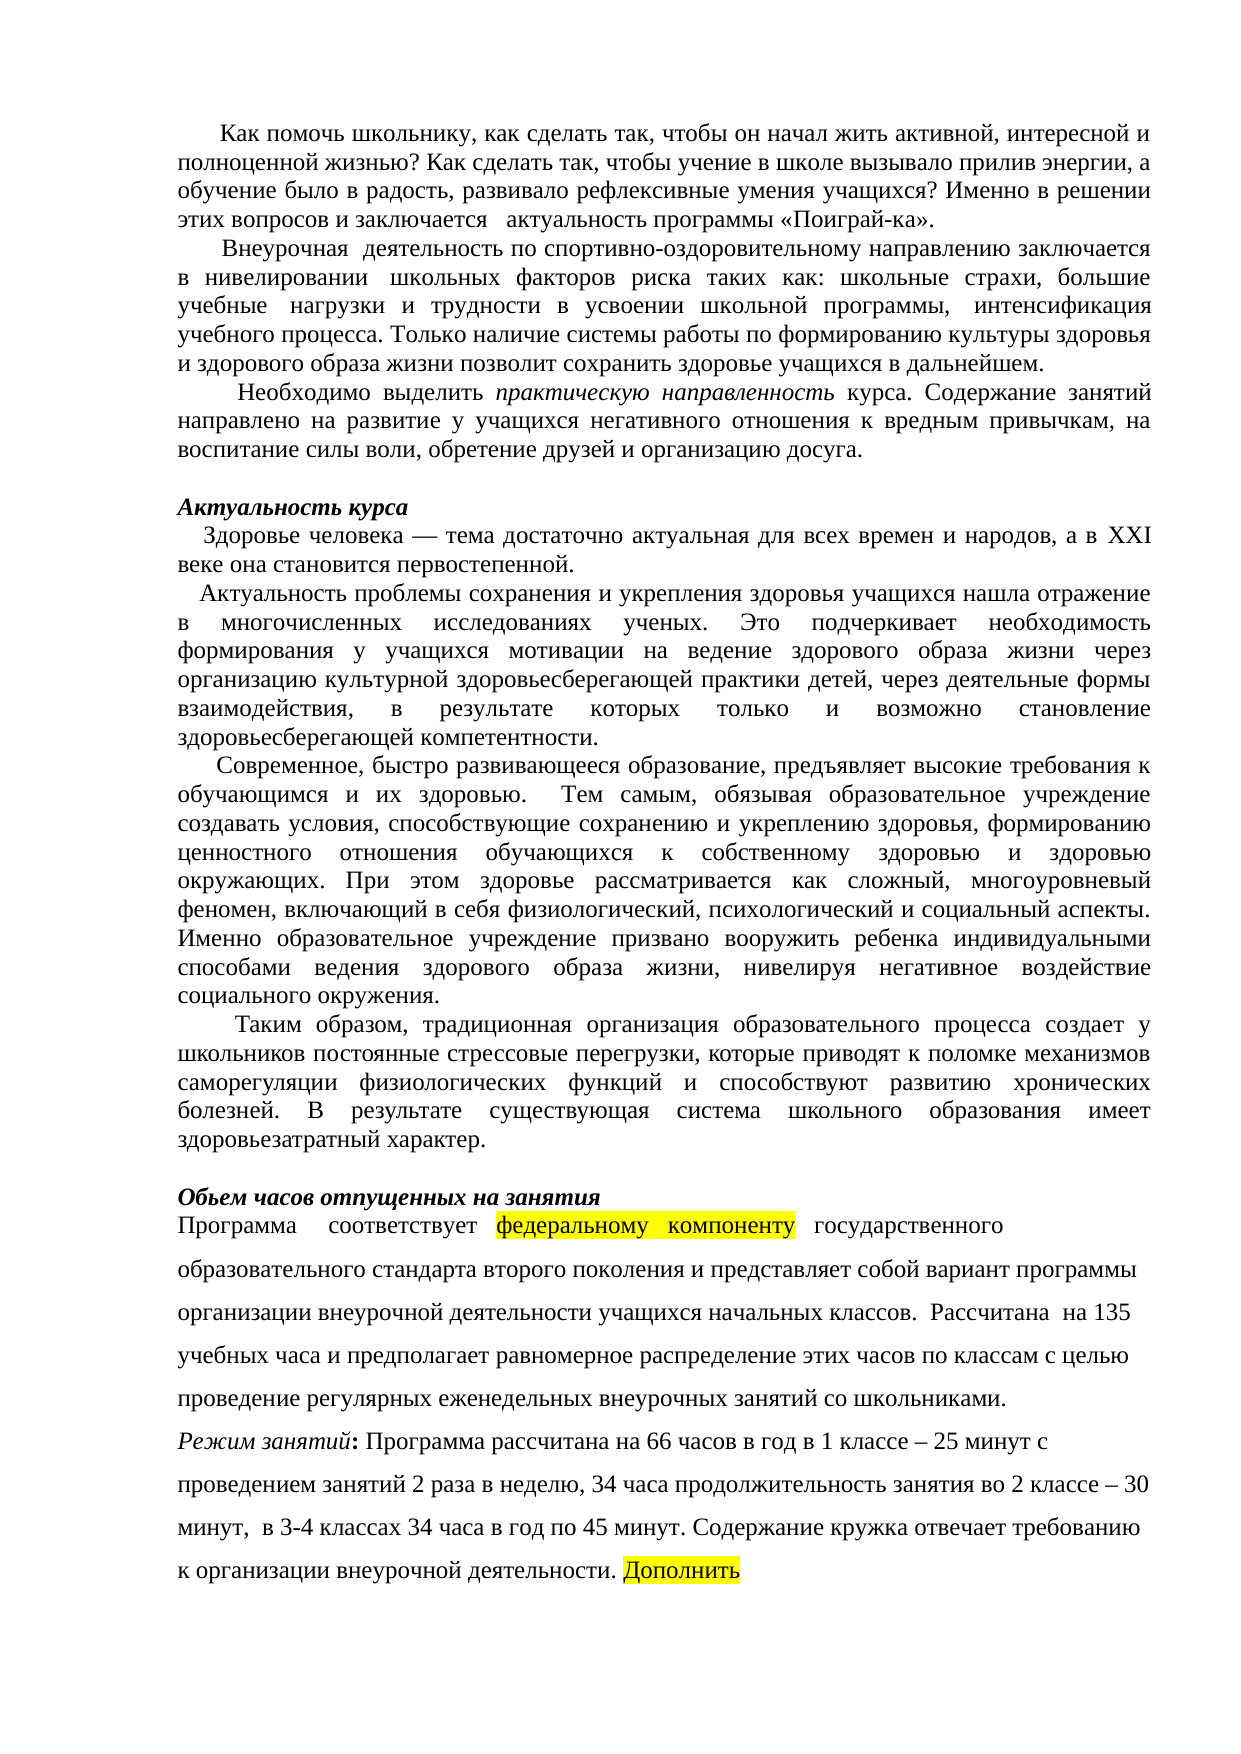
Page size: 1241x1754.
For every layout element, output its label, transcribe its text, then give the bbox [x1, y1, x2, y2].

text Обьем часов отпущенных на занятия [177, 1182, 1152, 1211]
text Актуальность курса [177, 492, 1152, 521]
text Программа соответствует федеральному компоненту государственного образовательного стандарта второго поколения и представляет собой вариант программы организации внеурочной деятельности учащихся начальных классов. Рассчитана на 135 учебных часа и предполагает равномерное распределение этих часов по классам с целью проведение регулярных еженедельных внеурочных занятий со школьниками. [177, 1211, 1152, 1412]
text Внеурочная деятельность по спортивно-оздоровительному направлению заключается в нивелировании школьных факторов риска таких как: школьные страхи, большие учебные нагрузки и трудности в усвоении школьной программы, интенсификация учебного процесса. Только наличие системы работы по формированию культуры здоровья и здорового образа жизни позволит сохранить здоровье учащихся в дальнейшем. [177, 233, 1152, 377]
text Современное, быстро развивающееся образование, предъявляет высокие требования к обучающимся и их здоровью. Тем самым, обязывая образовательное учреждение создавать условия, способствующие сохранению и укреплению здоровья, формированию ценностного отношения обучающихся к собственному здоровью и здоровью окружающих. При этом здоровье рассматривается как сложный, многоуровневый феномен, включающий в себя физиологический, психологический и социальный аспекты. Именно образовательное учреждение призвано вооружить ребенка индивидуальными способами ведения здорового образа жизни, нивелируя негативное воздействие социального окружения. [177, 751, 1152, 1009]
text Режим занятий: Программа рассчитана на 66 часов в год в 1 классе – 25 минут с проведением занятий 2 раза в неделю, 34 часа продолжительность занятия во 2 классе – 30 минут, в 3-4 классах 34 часа в год по 45 минут. Содержание кружка отвечает требованию к организации внеурочной деятельности. Дополнить [177, 1426, 1152, 1584]
text Здоровье человека — тема достаточно актуальная для всех времен и народов, а в XXI веке она становится первостепенной. [177, 521, 1152, 578]
text Как помочь школьнику, как сделать так, чтобы он начал жить активной, интересной и полноценной жизнью? Как сделать так, чтобы учение в школе вызывало прилив энергии, а обучение было в радость, развивало рефлексивные умения учащихся? Именно в решении этих вопросов и заключается актуальность программы «Поиграй-ка». [177, 118, 1152, 233]
text Необходимо выделить практическую направленность курса. Содержание занятий направлено на развитие у учащихся негативного отношения к вредным привычкам, на воспитание силы воли, обретение друзей и организацию досуга. [177, 377, 1152, 463]
text Актуальность проблемы сохранения и укрепления здоровья учащихся нашла отражение в многочисленных исследованиях ученых. Это подчеркивает необходимость формирования у учащихся мотивации на ведение здорового образа жизни через организацию культурной здоровьесберегающей практики детей, через деятельные формы взаимодействия, в результате которых только и возможно становление здоровьесберегающей компетентности. [177, 578, 1152, 751]
text Таким образом, традиционная организация образовательного процесса создает у школьников постоянные стрессовые перегрузки, которые приводят к поломке механизмов саморегуляции физиологических функций и способствуют развитию хронических болезней. В результате существующая система школьного образования имеет здоровьезатратный характер. [177, 1009, 1152, 1153]
